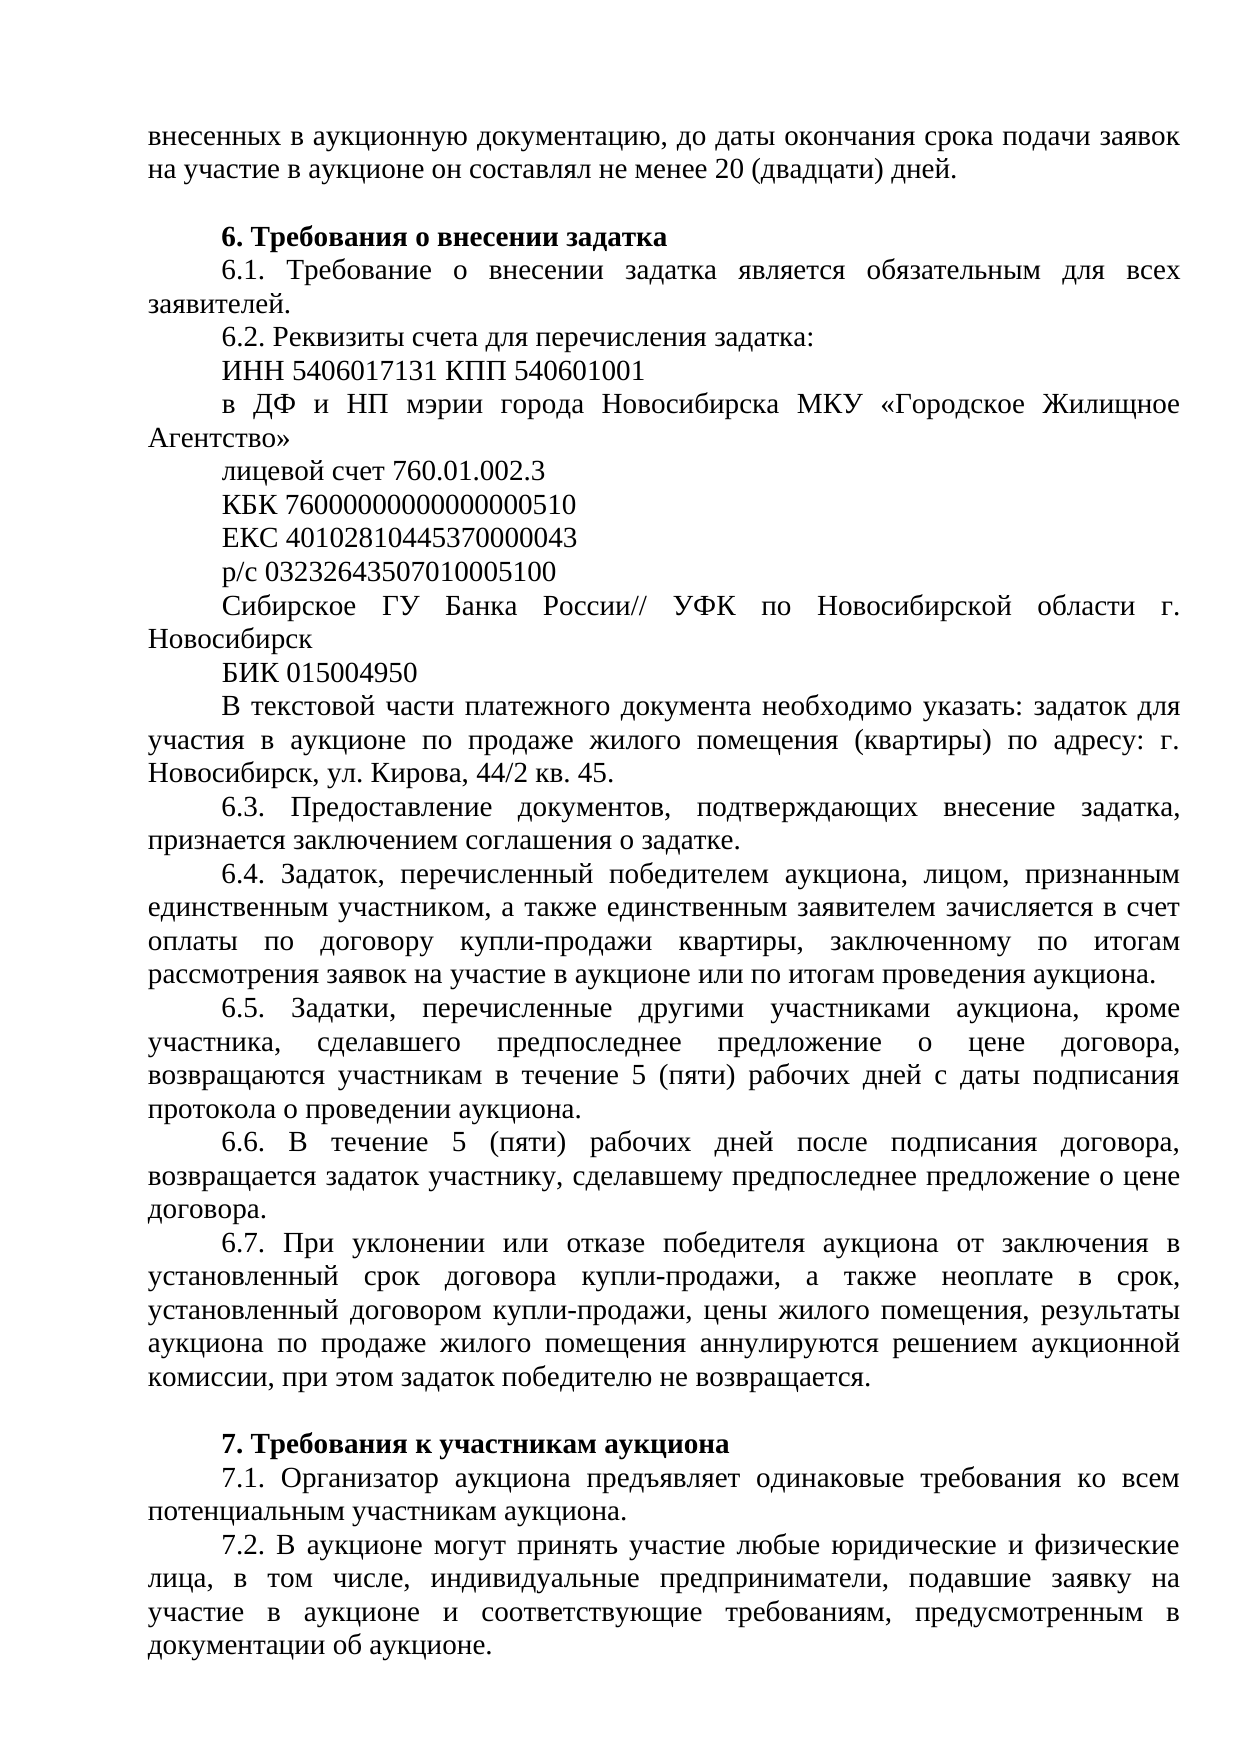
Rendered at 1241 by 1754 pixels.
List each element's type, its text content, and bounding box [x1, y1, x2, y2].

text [148, 118, 1181, 185]
text Сибирское ГУ Банка России// УФК по Новосибирской области г. Новосибирск [148, 588, 1181, 655]
text КБК 76000000000000000510 [148, 487, 1181, 521]
text р/с 03232643507010005100 [148, 554, 1181, 588]
text в ДФ и НП мэрии города Новосибирска МКУ «Городское Жилищное Агентство» [148, 386, 1181, 453]
text В текстовой части платежного документа необходимо указать: задаток для участия в аукционе по продаже жилого помещения (квартиры) по адресу: г. Новосибирск, ул. Кирова, 44/2 кв. 45. [148, 688, 1181, 789]
text 7. Требования к участникам аукциона [148, 1426, 1181, 1460]
text 6.7. При уклонении или отказе победителя аукциона от заключения в установленный срок договора купли-продажи, а также неоплате в срок, установленный договором купли-продажи, цены жилого помещения, результаты аукциона по продаже жилого помещения аннулируются решением аукционной комиссии, при этом задаток победителю не возвращается. [148, 1225, 1181, 1393]
text 6.6. В течение 5 (пяти) рабочих дней после подписания договора, возвращается задаток участнику, сделавшему предпоследнее предложение о цене договора. [148, 1124, 1181, 1225]
text 6.2. Реквизиты счета для перечисления задатка: [148, 319, 1181, 353]
text лицевой счет 760.01.002.3 [148, 453, 1181, 487]
text 6. Требования о внесении задатка [148, 219, 1181, 252]
text 6.3. Предоставление документов, подтверждающих внесение задатка, признается заключением соглашения о задатке. [148, 789, 1181, 856]
text ИНН 5406017131 КПП 540601001 [148, 353, 1181, 386]
text 7.2. В аукционе могут принять участие любые юридические и физические лица, в том числе, индивидуальные предприниматели, подавшие заявку на участие в аукционе и соответствующие требованиям, предусмотренным в документации об аукционе. [148, 1527, 1181, 1661]
text 7.1. Организатор аукциона предъявляет одинаковые требования ко всем потенциальным участникам аукциона. [148, 1460, 1181, 1527]
text 6.5. Задатки, перечисленные другими участниками аукциона, кроме участника, сделавшего предпоследнее предложение о цене договора, возвращаются участникам в течение 5 (пяти) рабочих дней с даты подписания протокола о проведении аукциона. [148, 990, 1181, 1124]
text 6.1. Требование о внесении задатка является обязательным для всех заявителей. [148, 252, 1181, 319]
text БИК 015004950 [148, 655, 1181, 688]
text 6.4. Задаток, перечисленный победителем аукциона, лицом, признанным единственным участником, а также единственным заявителем зачисляется в счет оплаты по договору купли-продажи квартиры, заключенному по итогам рассмотрения заявок на участие в аукционе или по итогам проведения аукциона. [148, 856, 1181, 990]
text ЕКС 40102810445370000043 [148, 521, 1181, 554]
